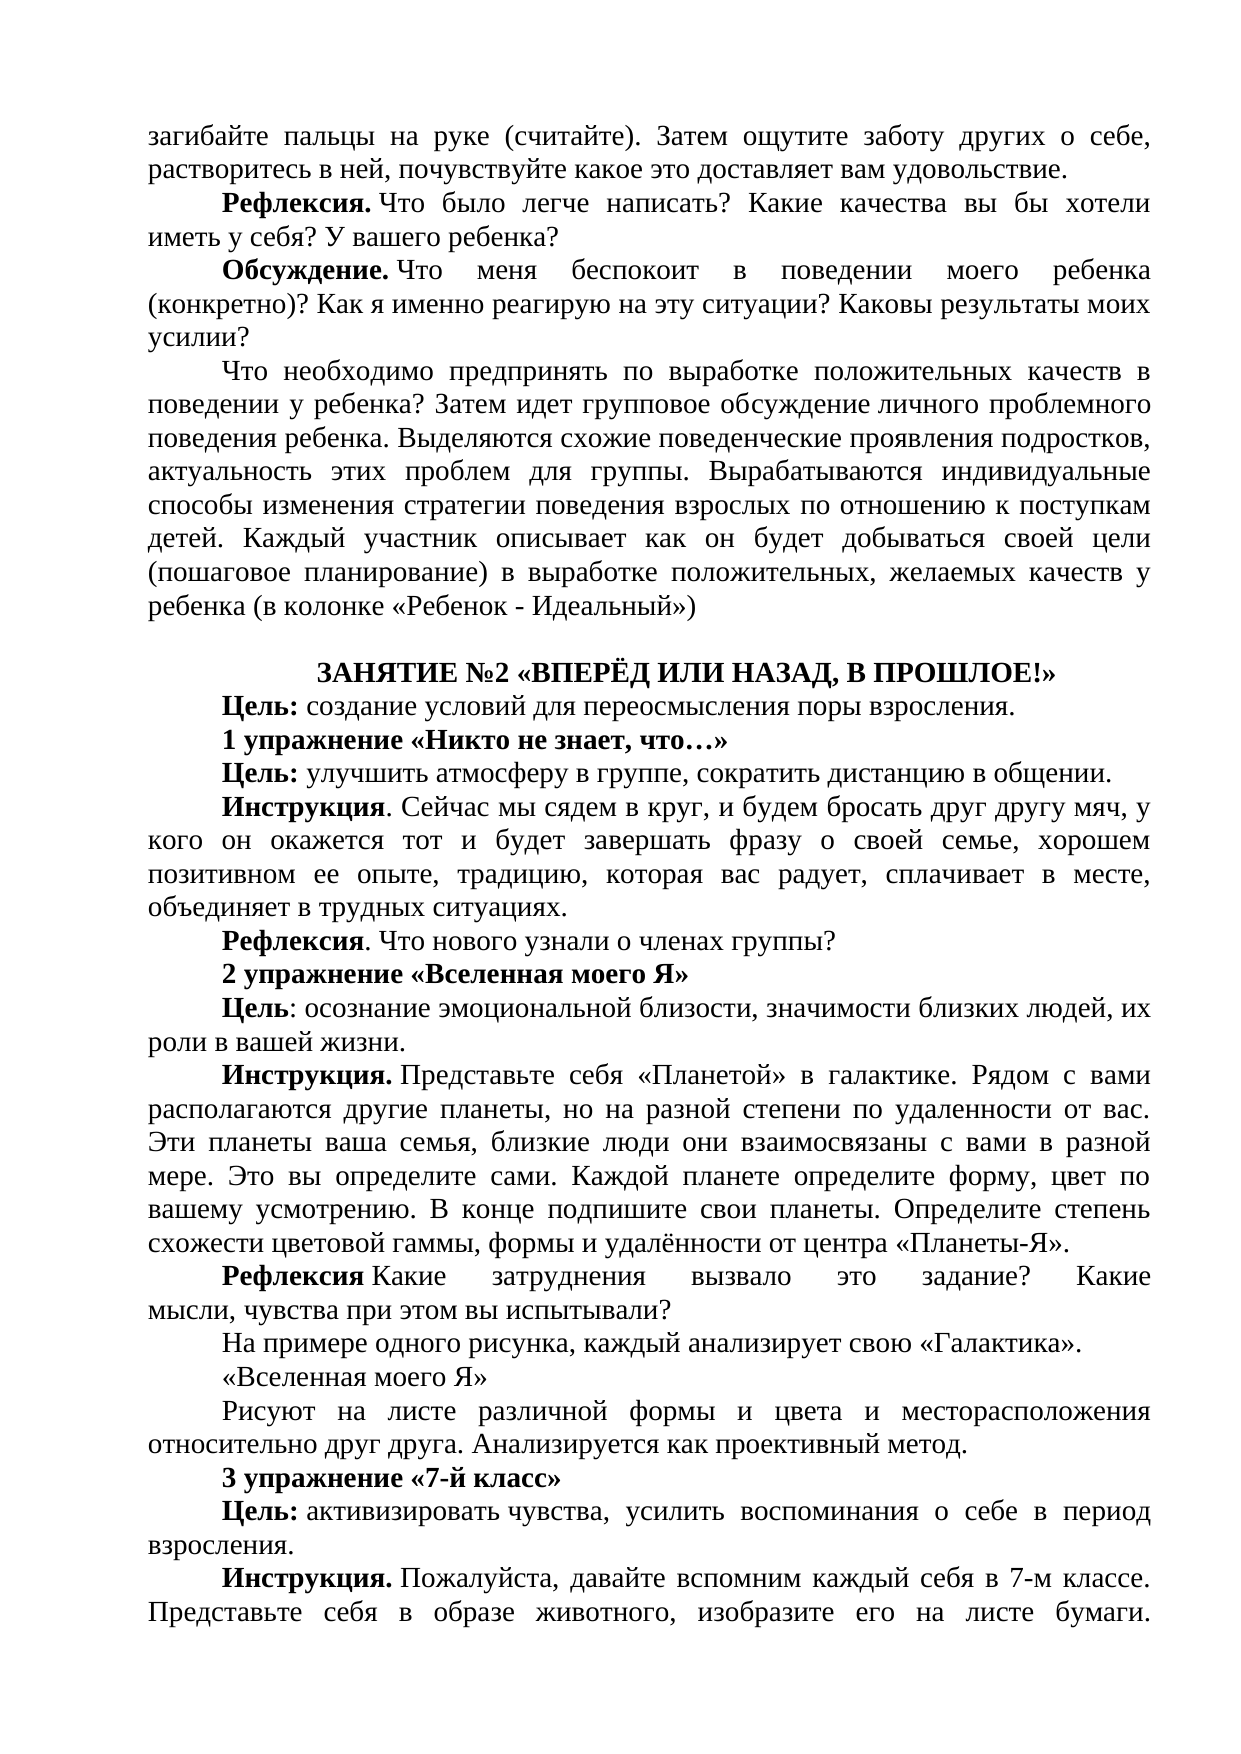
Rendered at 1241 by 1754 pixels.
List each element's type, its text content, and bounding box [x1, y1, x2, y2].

text Что необходимо предпринять по выработке положительных качеств в поведении у ребенка? Затем идет групповое обсуждение личного проблемного поведения ребенка. Выделяются схожие поведенческие проявления подростков, актуальность этих проблем для группы. Вырабатываются индивидуальные способы изменения стратегии поведения взрослых по отношению к поступкам детей. Каждый участник описывает как он будет добываться своей цели (пошаговое планирование) в выработке положительных, желаемых качеств у ребенка (в колонке «Ребенок - Идеальный») [148, 353, 1152, 621]
text На примере одного рисунка, каждый анализирует свою «Галактика». [148, 1326, 1152, 1359]
text Рисуют на листе различной формы и цвета и месторасположения относительно друг друга. Анализируется как проективный метод. [148, 1393, 1152, 1460]
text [148, 1560, 1152, 1627]
text Обсуждение. Что меня беспокоит в поведении моего ребенка (конкретно)? Как я именно реагирую на эту ситуации? Каковы результаты моих усилии? [148, 252, 1152, 353]
text Цель: создание условий для переосмысления поры взросления. [148, 688, 1152, 722]
text Инструкция. Представьте себя «Планетой» в галактике. Рядом с вами располагаются другие планеты, но на разной степени по удаленности от вас. Эти планеты ваша семья, близкие люди они взаимосвязаны с вами в разной мере. Это вы определите сами. Каждой планете определите форму, цвет по вашему усмотрению. В конце подпишите свои планеты. Определите степень схожести цветовой гаммы, формы и удалённости от центра «Планеты-Я». [148, 1057, 1152, 1258]
text ЗАНЯТИЕ №2 «ВПЕРЁД ИЛИ НАЗАД, В ПРОШЛОЕ!» [148, 655, 1152, 688]
text Цель: осознание эмоциональной близости, значимости близких людей, их роли в вашей жизни. [148, 990, 1152, 1057]
text Рефлексия Какие затруднения вызвало это задание? Какие мысли, чувства при этом вы испытывали? [148, 1258, 1152, 1326]
text 1 упражнение «Никто не знает, что…» [148, 722, 1152, 755]
text Цель: активизировать чувства, усилить воспоминания о себе в период взросления. [148, 1493, 1152, 1560]
text Рефлексия. Что нового узнали о членах группы? [148, 923, 1152, 957]
text Инструкция. Сейчас мы сядем в круг, и будем бросать друг другу мяч, у кого он окажется тот и будет завершать фразу о своей семье, хорошем позитивном ее опыте, традицию, которая вас радует, сплачивает в месте, объединяет в трудных ситуациях. [148, 789, 1152, 923]
text 3 упражнение «7-й класс» [148, 1460, 1152, 1493]
text «Вселенная моего Я» [148, 1359, 1152, 1393]
text 2 упражнение «Вселенная моего Я» [148, 957, 1152, 990]
text Цель: улучшить атмосферу в группе, сократить дистанцию в общении. [148, 755, 1152, 789]
text Рефлексия. Что было легче написать? Какие качества вы бы хотели иметь у себя? У вашего ребенка? [148, 185, 1152, 252]
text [148, 118, 1152, 185]
